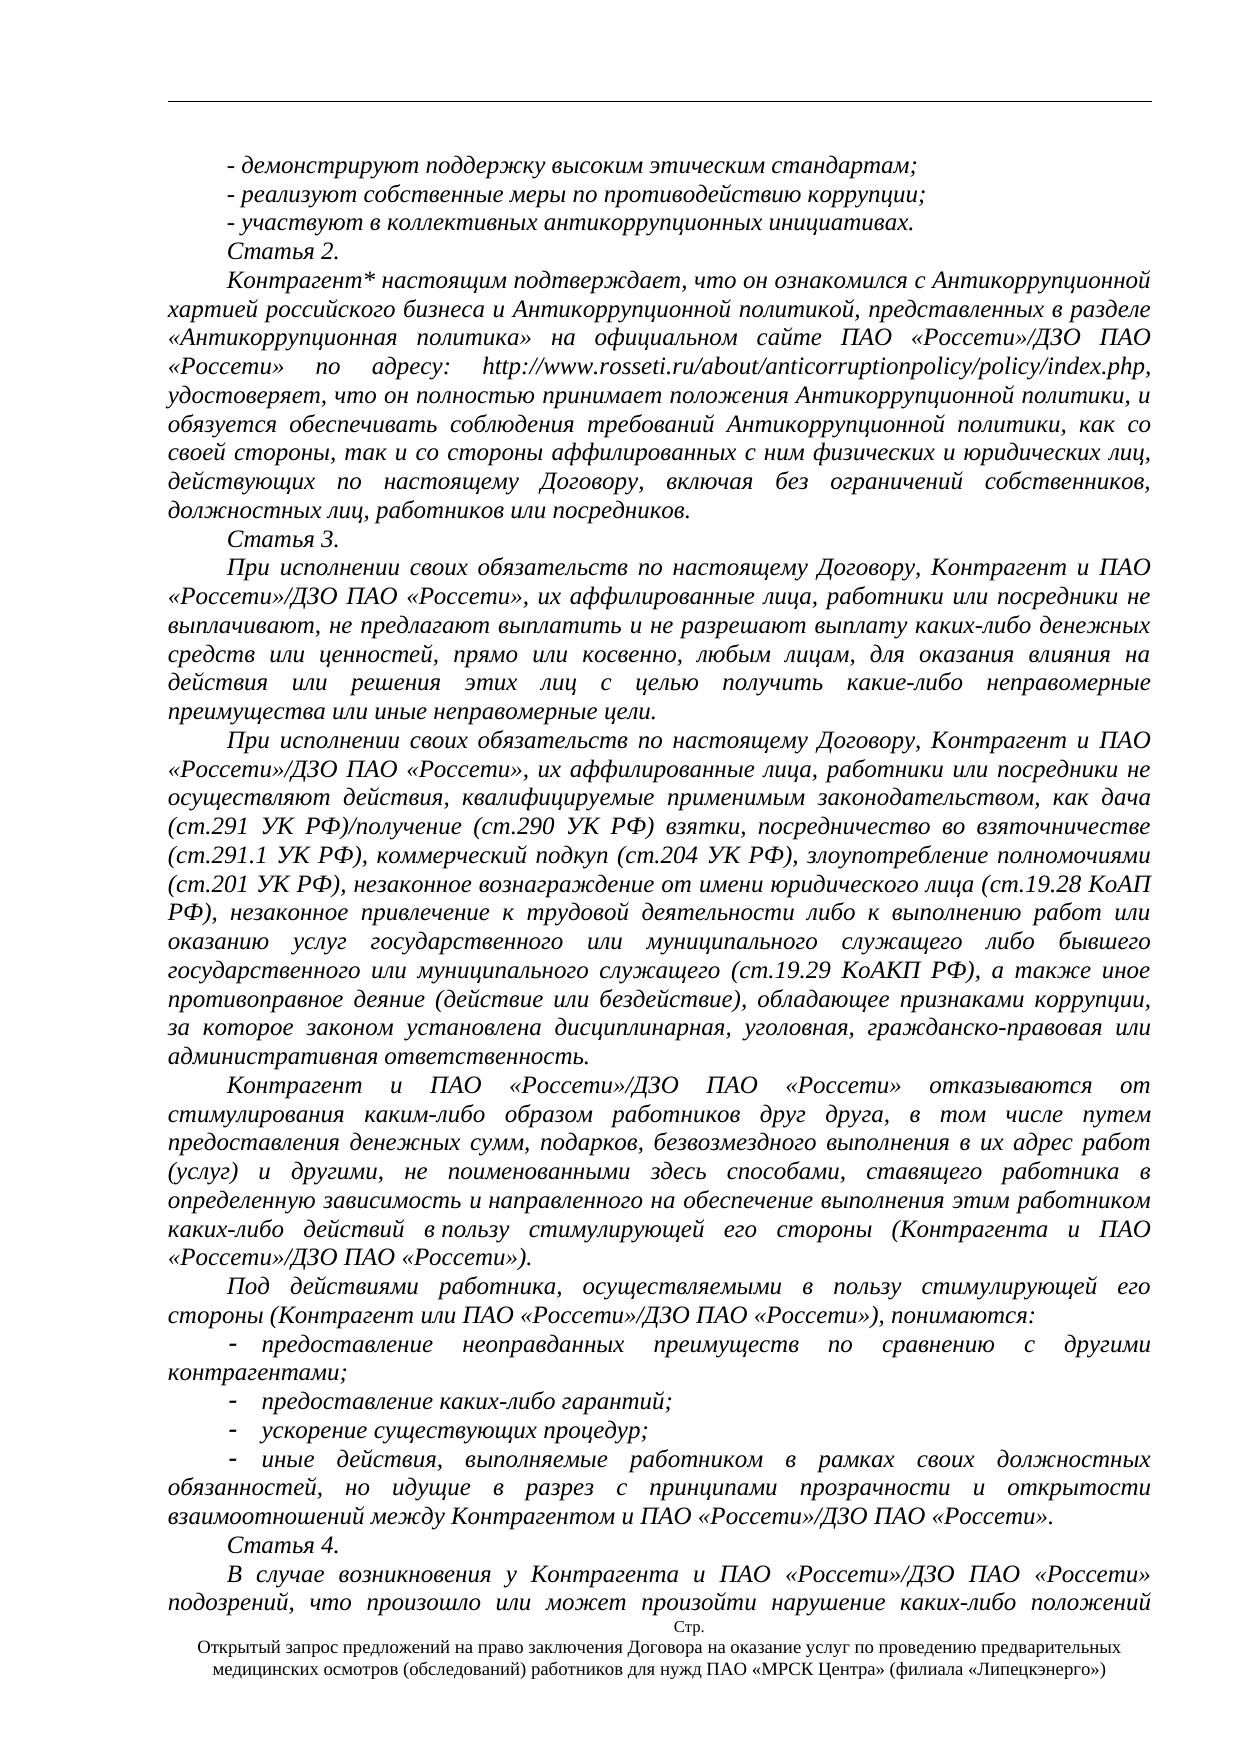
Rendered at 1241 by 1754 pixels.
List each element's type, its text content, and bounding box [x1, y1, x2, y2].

text Под действиями работника, осуществляемыми в пользу стимулирующей его стороны (Контрагент или ПАО «Россети»/ДЗО ПАО «Россети»), понимаются: [168, 1271, 1152, 1329]
text Статья 3. [168, 524, 1152, 552]
text - реализуют собственные меры по противодействию коррупции; [168, 179, 1152, 207]
text - демонстрируют поддержку высоким этическим стандартам; [168, 150, 1152, 179]
text Контрагент* настоящим подтверждает, что он ознакомился с Антикоррупционной хартией российского бизнеса и Антикоррупционной политикой, представленных в разделе «Антикоррупционная политика» на официальном сайте ПАО «Россети»/ДЗО ПАО «Россети» по адресу: http://www.rosseti.ru/about/anticorruptionpolicy/policy/index.php, удостоверяет, что он полностью принимает положения Антикоррупционной политики, и обязуется обеспечивать соблюдения требований Антикоррупционной политики, как со своей стороны, так и со стороны аффилированных с ним физических и юридических лиц, действующих по настоящему Договору, включая без ограничений собственников, должностных лиц, работников или посредников. [168, 265, 1152, 524]
list иные действия, выполняемые работником в рамках своих должностных обязанностей, но идущие в разрез с принципами прозрачности и открытости взаимоотношений между Контрагентом и ПАО «Россети»/ДЗО ПАО «Россети». [168, 1444, 1152, 1530]
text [168, 1559, 1152, 1616]
text При исполнении своих обязательств по настоящему Договору, Контрагент и ПАО «Россети»/ДЗО ПАО «Россети», их аффилированные лица, работники или посредники не осуществляют действия, квалифицируемые применимым законодательством, как дача (ст.291 УК РФ)/получение (ст.290 УК РФ) взятки, посредничество во взяточничестве (ст.291.1 УК РФ), коммерческий подкуп (ст.204 УК РФ), злоупотребление полномочиями (ст.201 УК РФ), незаконное вознаграждение от имени юридического лица (ст.19.28 КоАП РФ), незаконное привлечение к трудовой деятельности либо к выполнению работ или оказанию услуг государственного или муниципального служащего либо бывшего государственного или муниципального служащего (ст.19.29 КоАКП РФ), а также иное противоправное деяние (действие или бездействие), обладающее признаками коррупции, за которое законом установлена дисциплинарная, уголовная, гражданско-правовая или административная ответственность. [168, 725, 1152, 1070]
text - участвуют в коллективных антикоррупционных инициативах. [168, 207, 1152, 236]
list предоставление неоправданных преимуществ по сравнению с другими контрагентами; [168, 1329, 1152, 1386]
list предоставление каких-либо гарантий; [168, 1386, 1152, 1415]
text Статья 4. [168, 1530, 1152, 1559]
text Статья 2. [168, 236, 1152, 265]
text Контрагент и ПАО «Россети»/ДЗО ПАО «Россети» отказываются от стимулирования каким-либо образом работников друг друга, в том числе путем предоставления денежных сумм, подарков, безвозмездного выполнения в их адрес работ (услуг) и другими, не поименованными здесь способами, ставящего работника в определенную зависимость и направленного на обеспечение выполнения этим работником каких-либо действий в пользу стимулирующей его стороны (Контрагента и ПАО «Россети»/ДЗО ПАО «Россети»). [168, 1070, 1152, 1271]
text При исполнении своих обязательств по настоящему Договору, Контрагент и ПАО «Россети»/ДЗО ПАО «Россети», их аффилированные лица, работники или посредники не выплачивают, не предлагают выплатить и не разрешают выплату каких-либо денежных средств или ценностей, прямо или косвенно, любым лицам, для оказания влияния на действия или решения этих лиц с целью получить какие-либо неправомерные преимущества или иные неправомерные цели. [168, 552, 1152, 725]
list ускорение существующих процедур; [168, 1415, 1152, 1444]
